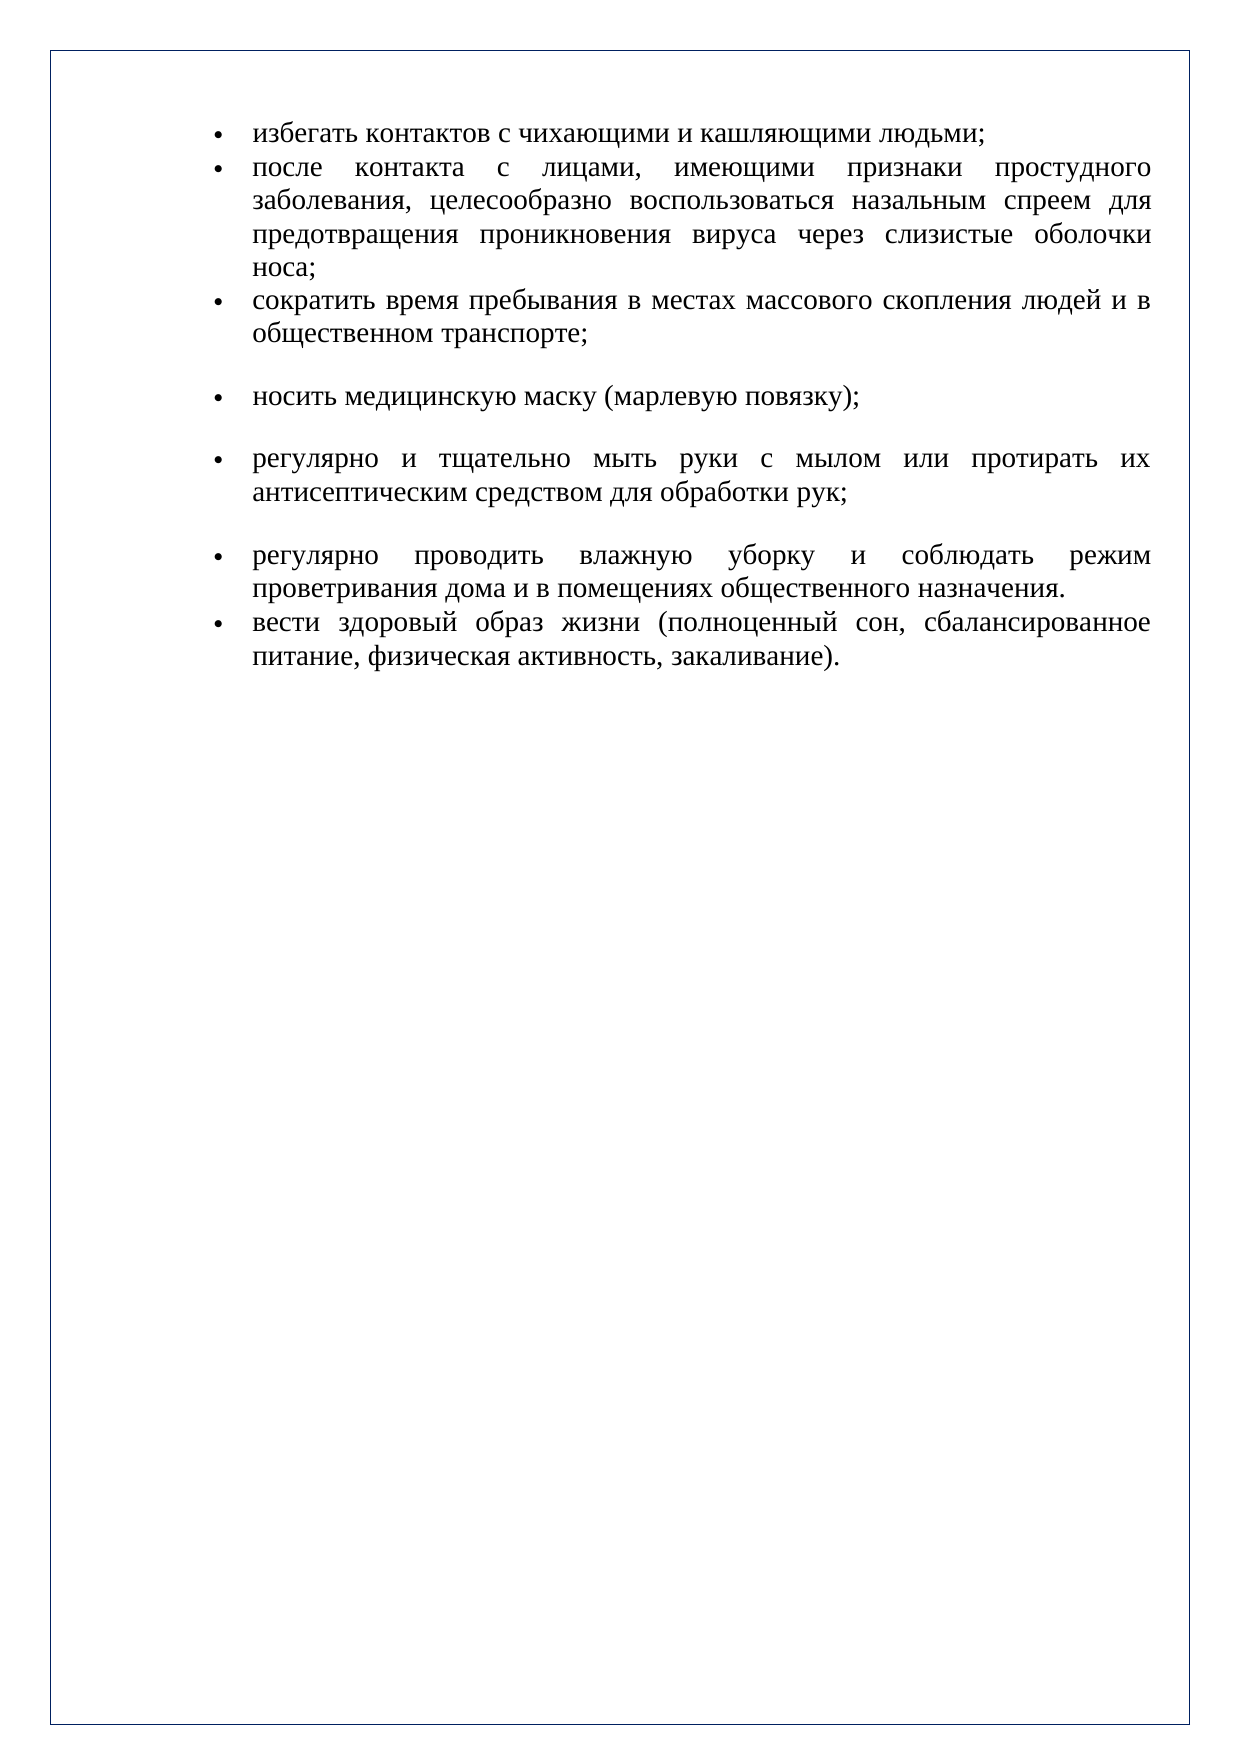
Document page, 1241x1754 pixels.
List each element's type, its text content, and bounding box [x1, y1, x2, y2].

list вести здоровый образ жизни (полноценный сон, сбалансированное питание, физическая активность, закаливание). [214, 604, 1152, 671]
list носить медицинскую маску (марлевую повязку); [214, 378, 1163, 412]
list регулярно проводить влажную уборку и соблюдать режим проветривания дома и в помещениях общественного назначения. [214, 537, 1152, 604]
list избегать контактов с чихающими и кашляющими людьми; [214, 115, 1163, 149]
list регулярно и тщательно мыть руки с мылом или протирать их антисептическим средством для обработки рук; [214, 442, 1152, 507]
list после контакта с лицами, имеющими признаки простудного заболевания, целесообразно воспользоваться назальным спреем для предотвращения проникновения вируса через слизистые оболочки носа; [214, 149, 1152, 283]
list сократить время пребывания в местах массового скопления людей и в общественном транспорте; [214, 283, 1152, 349]
